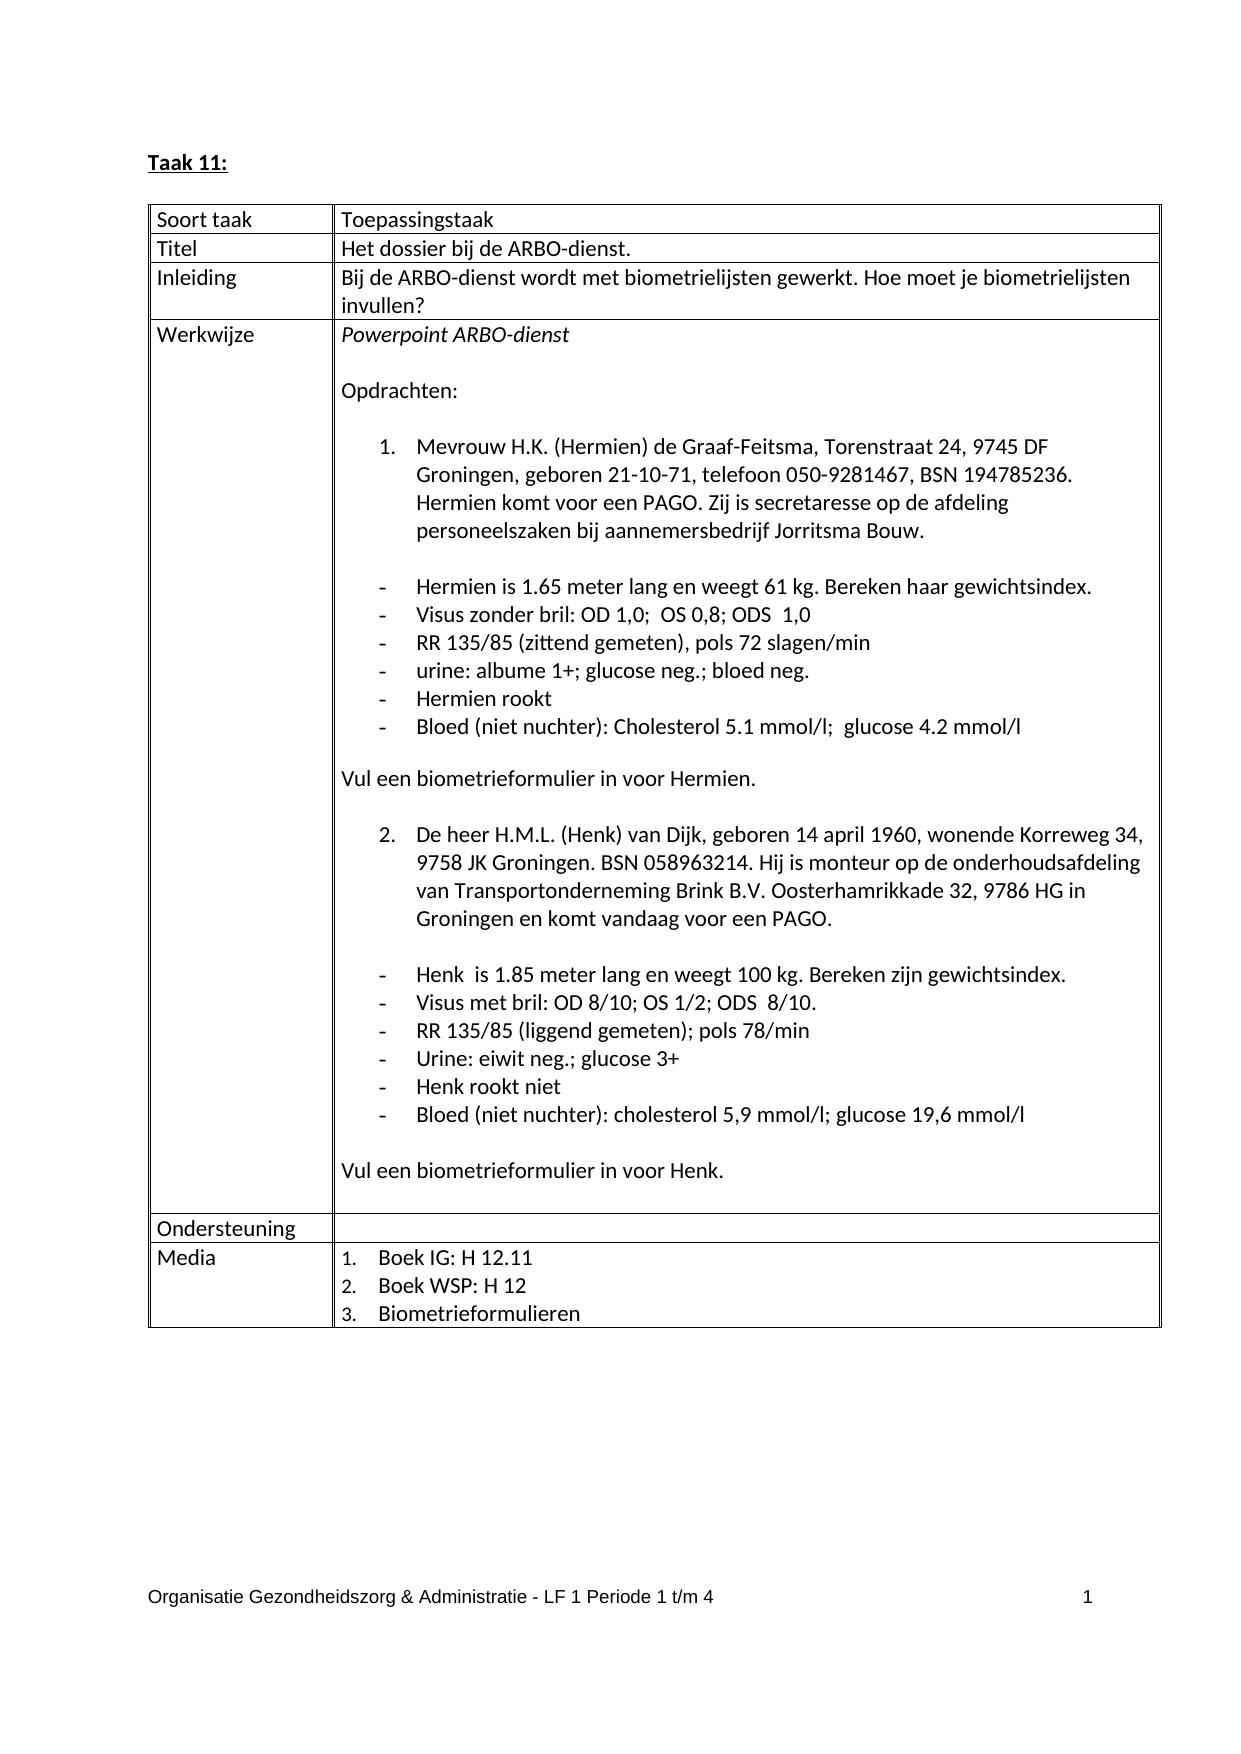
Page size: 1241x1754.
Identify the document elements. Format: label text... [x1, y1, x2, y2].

text Taak 11: [148, 148, 1092, 176]
table_cell Het dossier bij de ARBO-dienst. [335, 234, 1159, 262]
table_cell Powerpoint ARBO-dienst Opdrachten: Mevrouw H.K. (Hermien) de Graaf-Feitsma, Torenstraat 24, 9745 DF Groningen, geboren 21-10-71, telefoon 050-9281467, BSN 194785236. Hermien komt voor een PAGO. Zij is secretaresse op de afdeling personeelszaken bij aannemersbedrijf Jorritsma Bouw. Hermien is 1.65 meter lang en weegt 61 kg. Bereken haar gewichtsindex. Visus zonder bril: OD 1,0; OS 0,8; ODS 1,0 RR 135/85 (zittend gemeten), pols 72 slagen/min urine: albume 1+; glucose neg.; bloed neg. Hermien rookt Bloed (niet nuchter): Cholesterol 5.1 mmol/l; glucose 4.2 mmol/l Vul een biometrieformulier in voor Hermien. De heer H.M.L. (Henk) van Dijk, geboren 14 april 1960, wonende Korreweg 34, 9758 JK Groningen. BSN 058963214. Hij is monteur op de onderhoudsafdeling van Transportonderneming Brink B.V. Oosterhamrikkade 32, 9786 HG in Groningen en komt vandaag voor een PAGO. Henk is 1.85 meter lang en weegt 100 kg. Bereken zijn gewichtsindex. Visus met bril: OD 8/10; OS 1/2; ODS 8/10. RR 135/85 (liggend gemeten); pols 78/min Urine: eiwit neg.; glucose 3+ Henk rookt niet Bloed (niet nuchter): cholesterol 5,9 mmol/l; glucose 19,6 mmol/l Vul een biometrieformulier in voor Henk. [335, 320, 1159, 1213]
table_cell Inleiding [151, 263, 332, 319]
table_cell [335, 1214, 1159, 1242]
table_cell Media [151, 1243, 332, 1327]
table_header Toepassingstaak [335, 205, 1159, 233]
table_cell Werkwijze [151, 320, 332, 1213]
table_cell Bij de ARBO-dienst wordt met biometrielijsten gewerkt. Hoe moet je biometrielijsten invullen? [335, 263, 1159, 319]
table_cell Boek IG: H 12.11 Boek WSP: H 12 Biometrieformulieren [335, 1243, 1159, 1327]
table_cell Titel [151, 234, 332, 262]
table_header Soort taak [151, 205, 332, 233]
table_cell Ondersteuning [151, 1214, 332, 1242]
